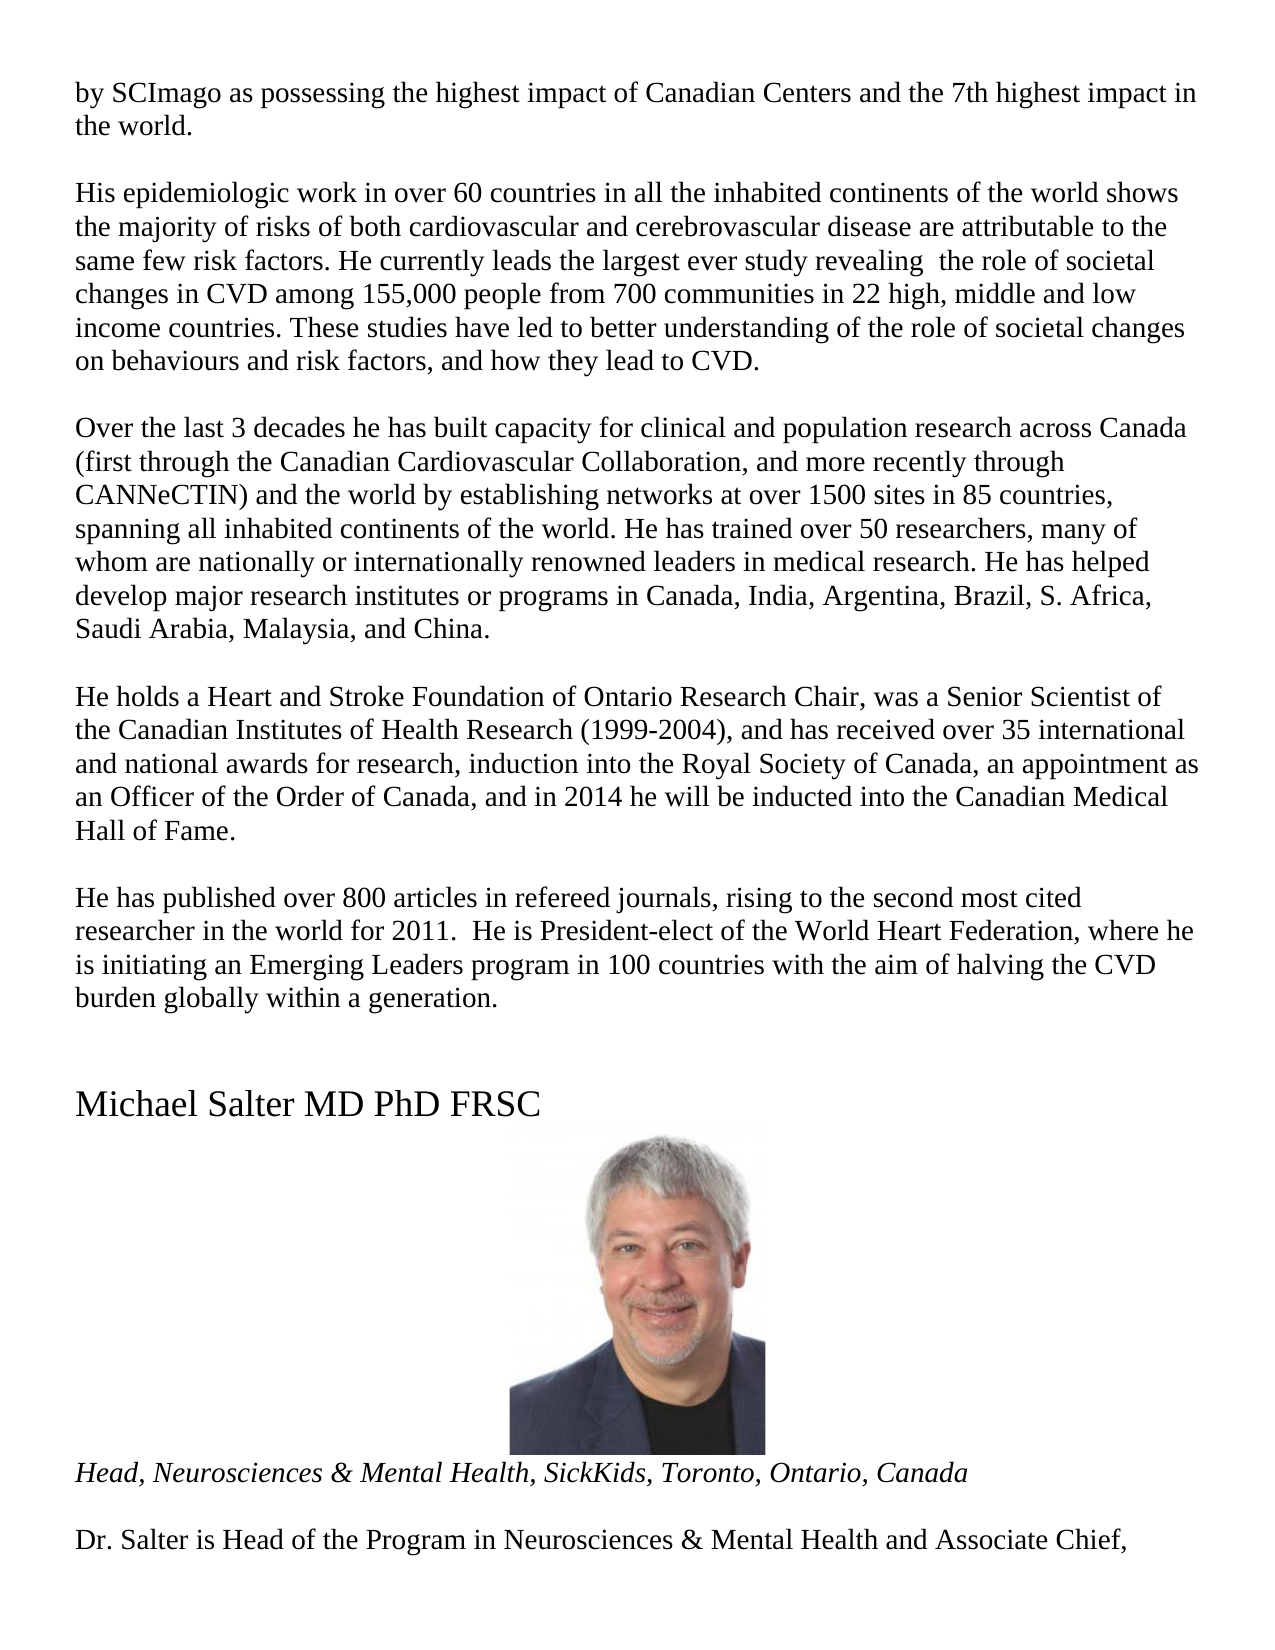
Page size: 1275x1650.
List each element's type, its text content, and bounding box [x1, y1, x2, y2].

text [75, 1522, 1200, 1555]
picture [509, 1124, 766, 1455]
text Over the last 3 decades he has built capacity for clinical and population research across Canada (first through the Canadian Cardiovascular Collaboration, and more recently through CANNeCTIN) and the world by establishing networks at over 1500 sites in 85 countries, spanning all inhabited continents of the world. He has trained over 50 researchers, many of whom are nationally or internationally renowned leaders in medical research. He has helped develop major research institutes or programs in Canada, India, Argentina, Brazil, S. Africa, Saudi Arabia, Malaysia, and China. [75, 410, 1200, 645]
text His epidemiologic work in over 60 countries in all the inhabited continents of the world shows the majority of risks of both cardiovascular and cerebrovascular disease are attributable to the same few risk factors. He currently leads the largest ever study revealing the role of societal changes in CVD among 155,000 people from 700 communities in 22 high, middle and low income countries. These studies have led to better understanding of the role of societal changes on behaviours and risk factors, and how they lead to CVD. [75, 176, 1200, 377]
text He holds a Heart and Stroke Foundation of Ontario Research Chair, was a Senior Scientist of the Canadian Institutes of Health Research (1999-2004), and has received over 35 international and national awards for research, induction into the Royal Society of Canada, an appointment as an Officer of the Order of Canada, and in 2014 he will be inducted into the Canadian Medical Hall of Fame. [75, 679, 1200, 846]
text Head, Neurosciences & Mental Health, SickKids, Toronto, Ontario, Canada [75, 1455, 1200, 1488]
text He has published over 800 articles in refereed journals, rising to the second most cited researcher in the world for 2011. He is President-elect of the World Heart Federation, where he is initiating an Emerging Leaders program in 100 countries with the aim of halving the CVD burden globally within a generation. [75, 880, 1200, 1014]
text Michael Salter MD PhD FRSC [75, 1081, 1200, 1124]
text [75, 75, 1200, 142]
